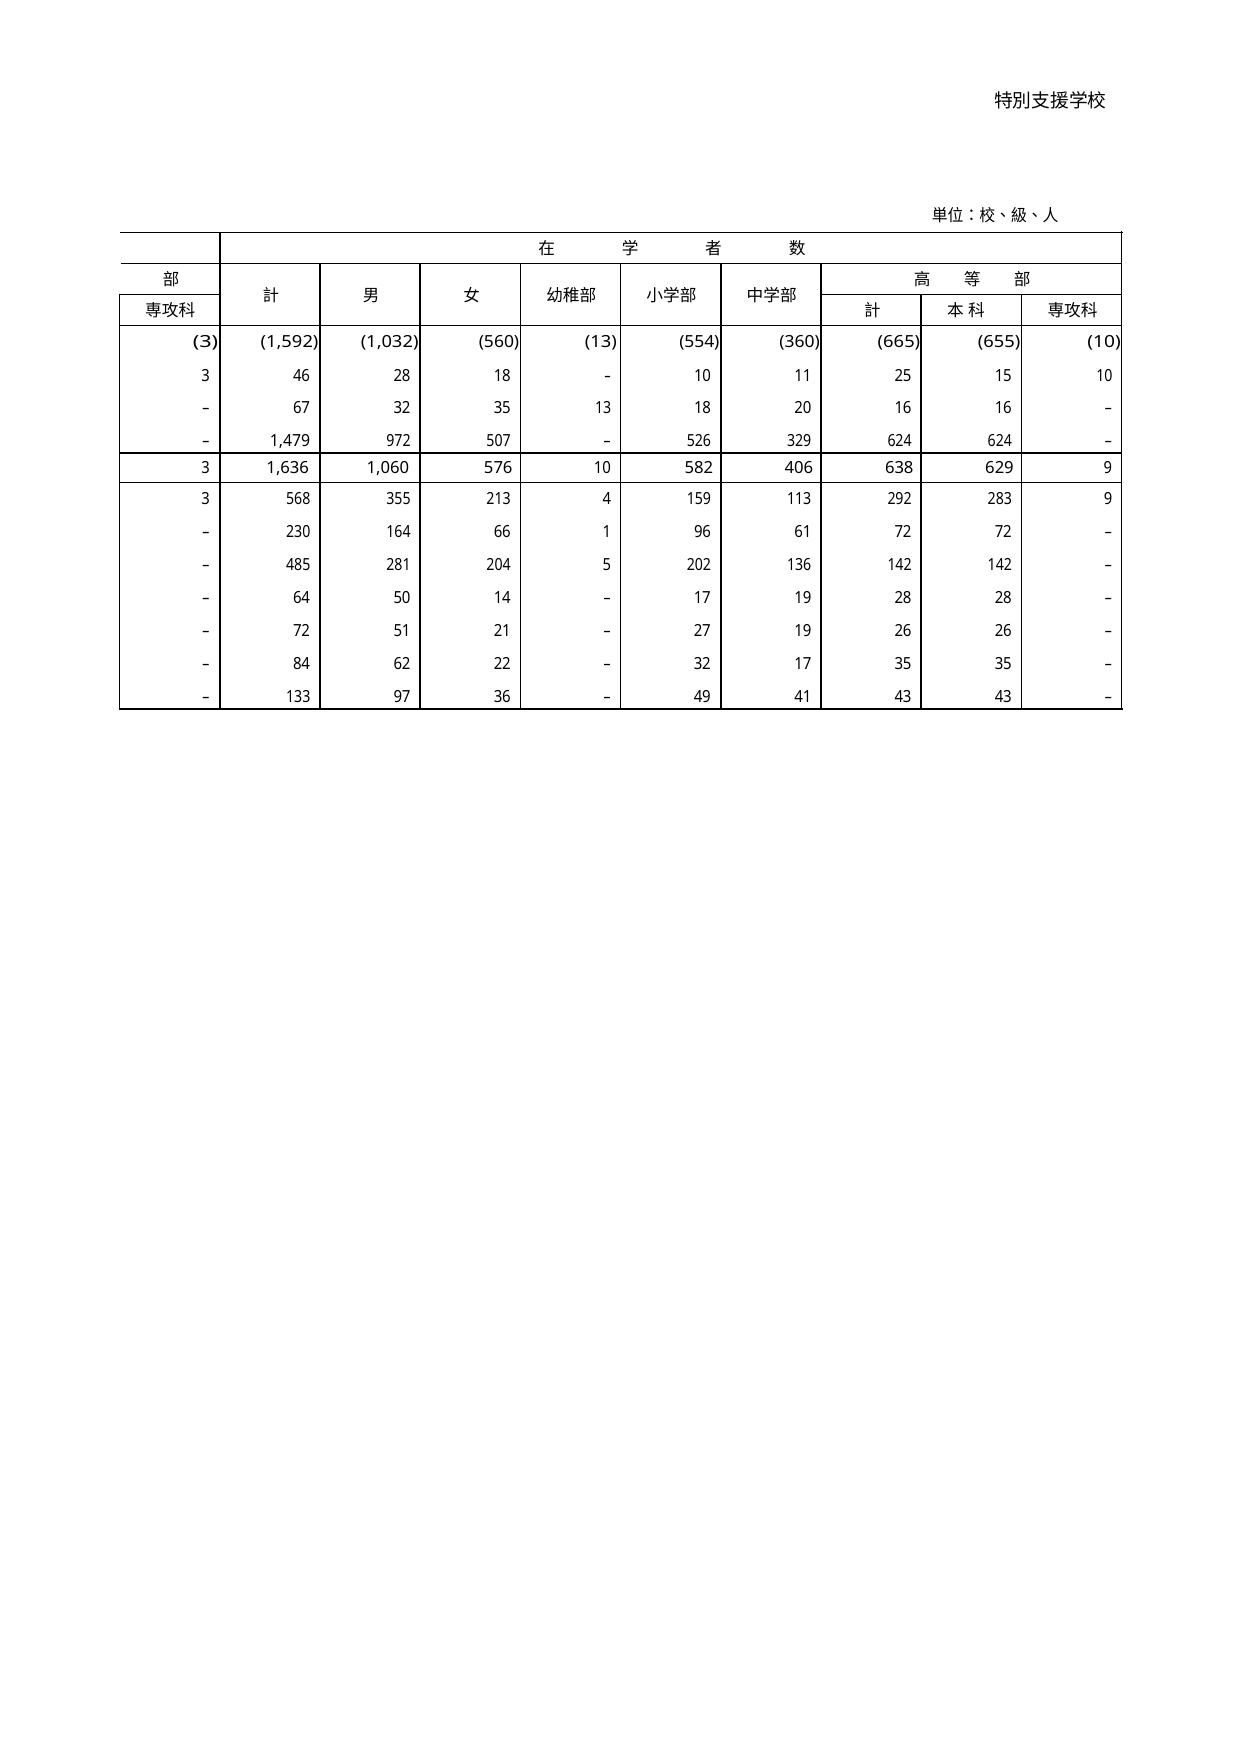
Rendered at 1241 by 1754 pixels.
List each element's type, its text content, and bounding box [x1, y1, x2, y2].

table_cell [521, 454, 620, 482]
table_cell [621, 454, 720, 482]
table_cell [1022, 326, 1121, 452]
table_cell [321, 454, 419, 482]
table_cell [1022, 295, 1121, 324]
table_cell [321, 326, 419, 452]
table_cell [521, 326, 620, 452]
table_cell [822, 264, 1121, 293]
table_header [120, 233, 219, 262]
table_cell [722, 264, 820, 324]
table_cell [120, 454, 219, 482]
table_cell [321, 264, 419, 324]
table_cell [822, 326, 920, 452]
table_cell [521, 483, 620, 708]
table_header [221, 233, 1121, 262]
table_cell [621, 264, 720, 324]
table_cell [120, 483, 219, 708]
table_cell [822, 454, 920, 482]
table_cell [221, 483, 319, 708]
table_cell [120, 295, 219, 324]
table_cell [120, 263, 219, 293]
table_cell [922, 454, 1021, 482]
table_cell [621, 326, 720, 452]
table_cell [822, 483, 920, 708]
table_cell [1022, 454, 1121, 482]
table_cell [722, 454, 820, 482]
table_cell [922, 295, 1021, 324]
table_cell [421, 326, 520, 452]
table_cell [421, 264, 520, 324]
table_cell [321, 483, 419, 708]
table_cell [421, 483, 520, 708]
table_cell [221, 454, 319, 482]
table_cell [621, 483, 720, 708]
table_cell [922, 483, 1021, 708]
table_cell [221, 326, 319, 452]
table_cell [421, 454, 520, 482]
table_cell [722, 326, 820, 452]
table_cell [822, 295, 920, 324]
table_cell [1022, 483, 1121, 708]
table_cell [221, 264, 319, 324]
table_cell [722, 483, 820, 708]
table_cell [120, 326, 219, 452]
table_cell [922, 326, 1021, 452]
text 単位：校、級、人 [81, 204, 1058, 227]
text 特別支援学校 [81, 87, 1106, 113]
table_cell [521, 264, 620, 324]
